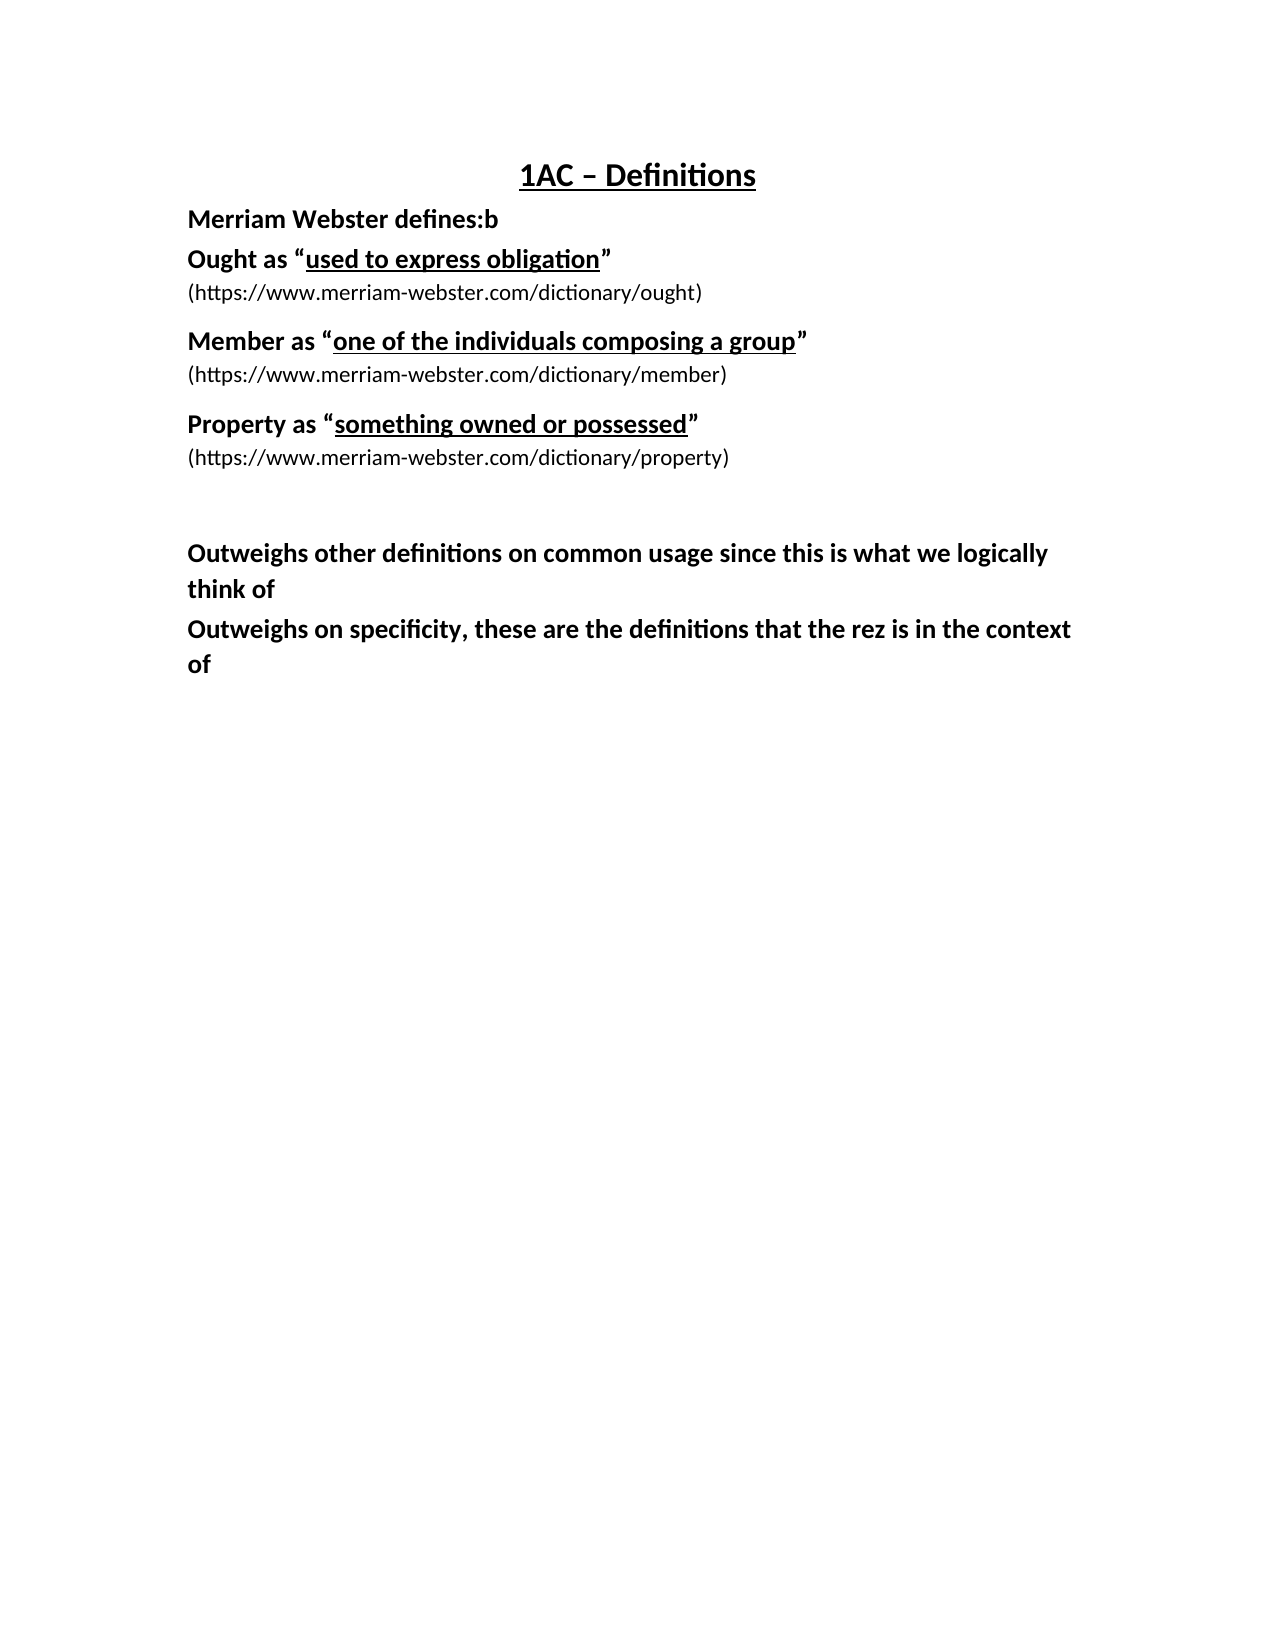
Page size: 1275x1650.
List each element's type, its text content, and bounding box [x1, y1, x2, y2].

subtitle Property as “something owned or possessed” [187, 407, 1087, 440]
text (https://www.merriam-webster.com/dictionary/ought) [187, 278, 1087, 306]
subtitle 1AC – Definitions [187, 154, 1087, 195]
text (https://www.merriam-webster.com/dictionary/member) [187, 360, 1087, 388]
subtitle Outweighs on specificity, these are the definitions that the rez is in the context of [187, 612, 1087, 681]
subtitle Outweighs other definitions on common usage since this is what we logically think of [187, 536, 1087, 605]
subtitle Member as “one of the individuals composing a group” [187, 324, 1087, 358]
subtitle Merriam Webster defines:b [187, 202, 1087, 235]
text (https://www.merriam-webster.com/dictionary/property) [187, 443, 1087, 471]
subtitle Ought as “used to express obligation” [187, 242, 1087, 275]
